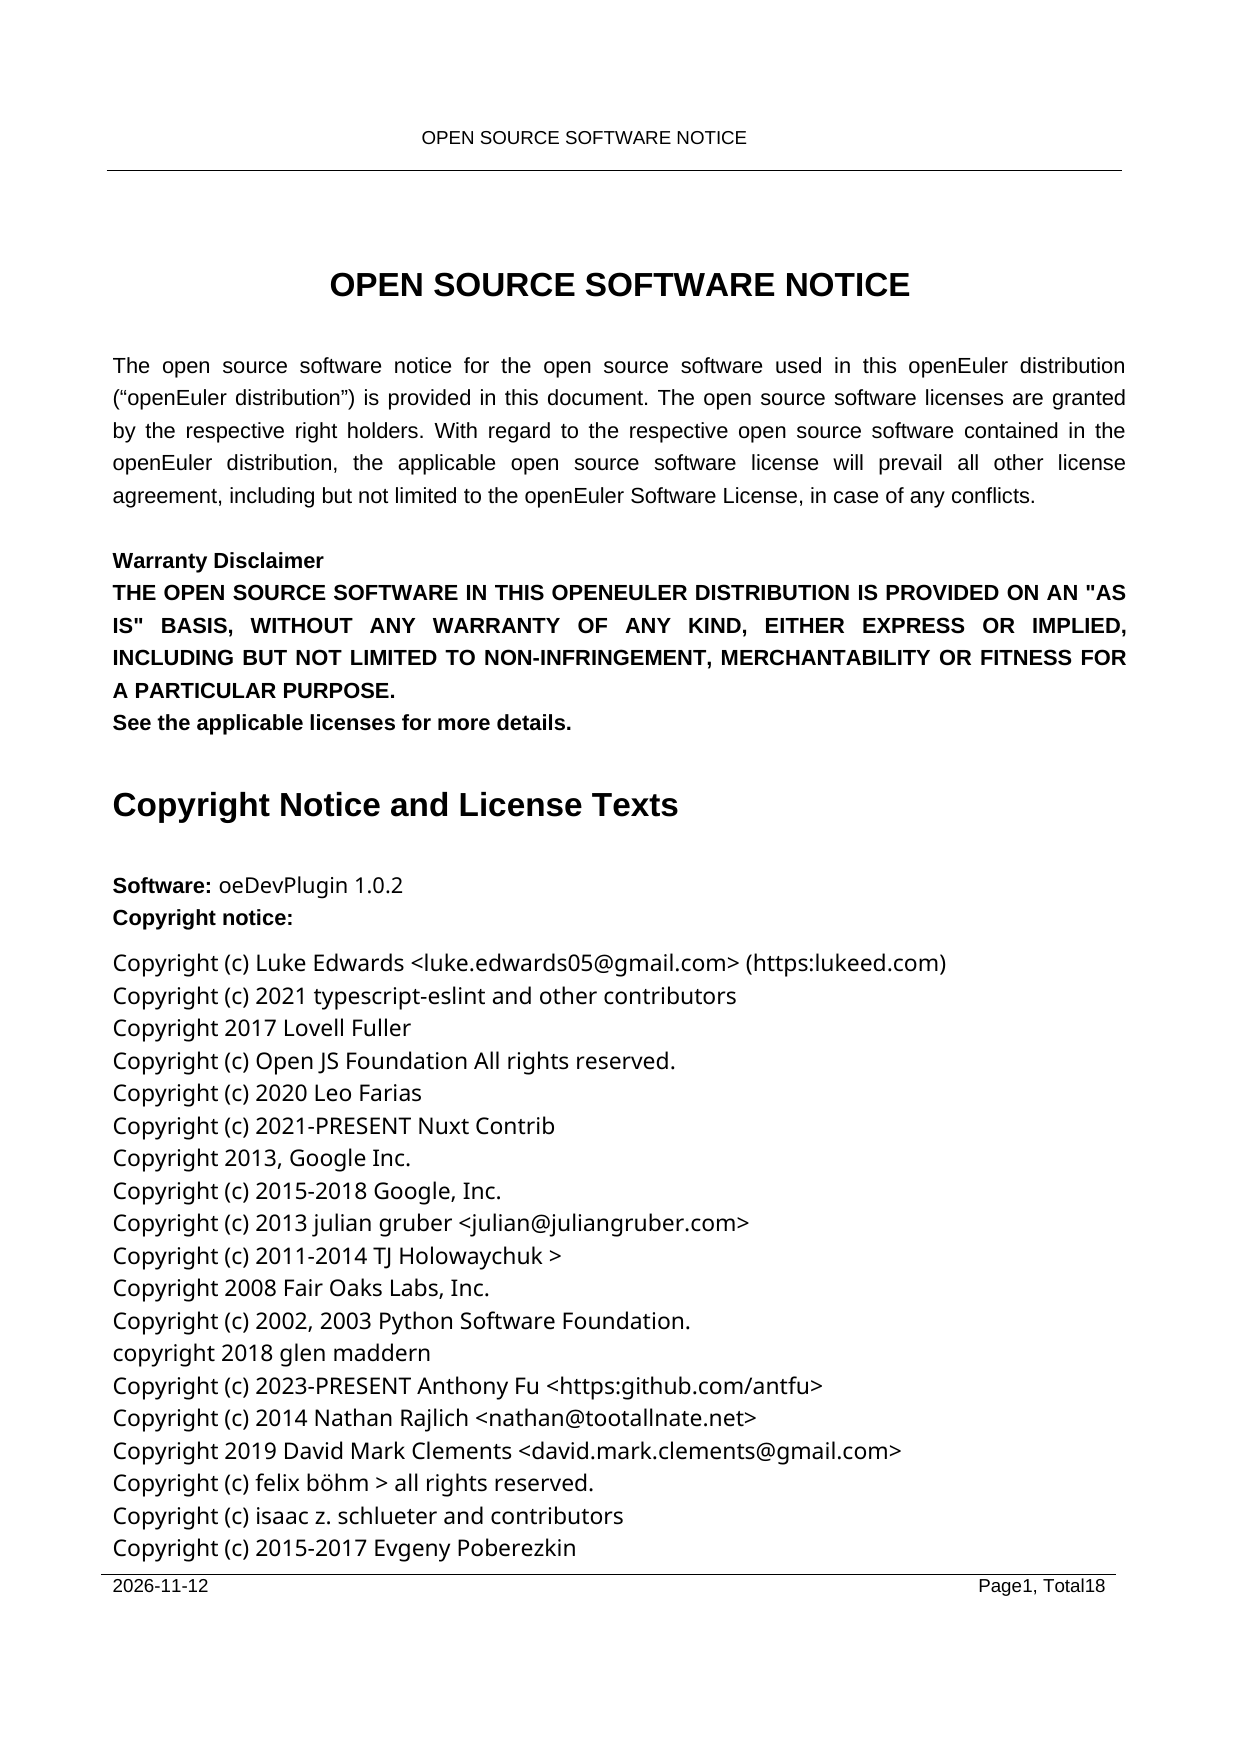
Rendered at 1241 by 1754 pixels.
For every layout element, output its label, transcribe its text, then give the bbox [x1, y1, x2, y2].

text The open source software notice for the open source software used in this openEuler distribution (“openEuler distribution”) is provided in this document. The open source software licenses are granted by the respective right holders. With regard to the respective open source software contained in the openEuler distribution, the applicable open source software license will prevail all other license agreement, including but not limited to the openEuler Software License, in case of any conflicts. [112, 349, 1128, 511]
text Copyright Notice and License Texts [112, 771, 1128, 836]
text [112, 947, 1128, 1564]
text Copyright notice: [112, 901, 1128, 934]
title Software: oeDevPlugin 1.0.2 [112, 869, 1128, 901]
text OPEN SOURCE SOFTWARE NOTICE [112, 251, 1128, 316]
text THE OPEN SOURCE SOFTWARE IN THIS OPENEULER DISTRIBUTION IS PROVIDED ON AN "AS IS" BASIS, WITHOUT ANY WARRANTY OF ANY KIND, EITHER EXPRESS OR IMPLIED, INCLUDING BUT NOT LIMITED TO NON-INFRINGEMENT, MERCHANTABILITY OR FITNESS FOR A PARTICULAR PURPOSE. See the applicable licenses for more details. [112, 576, 1128, 739]
text Warranty Disclaimer [112, 544, 1128, 576]
